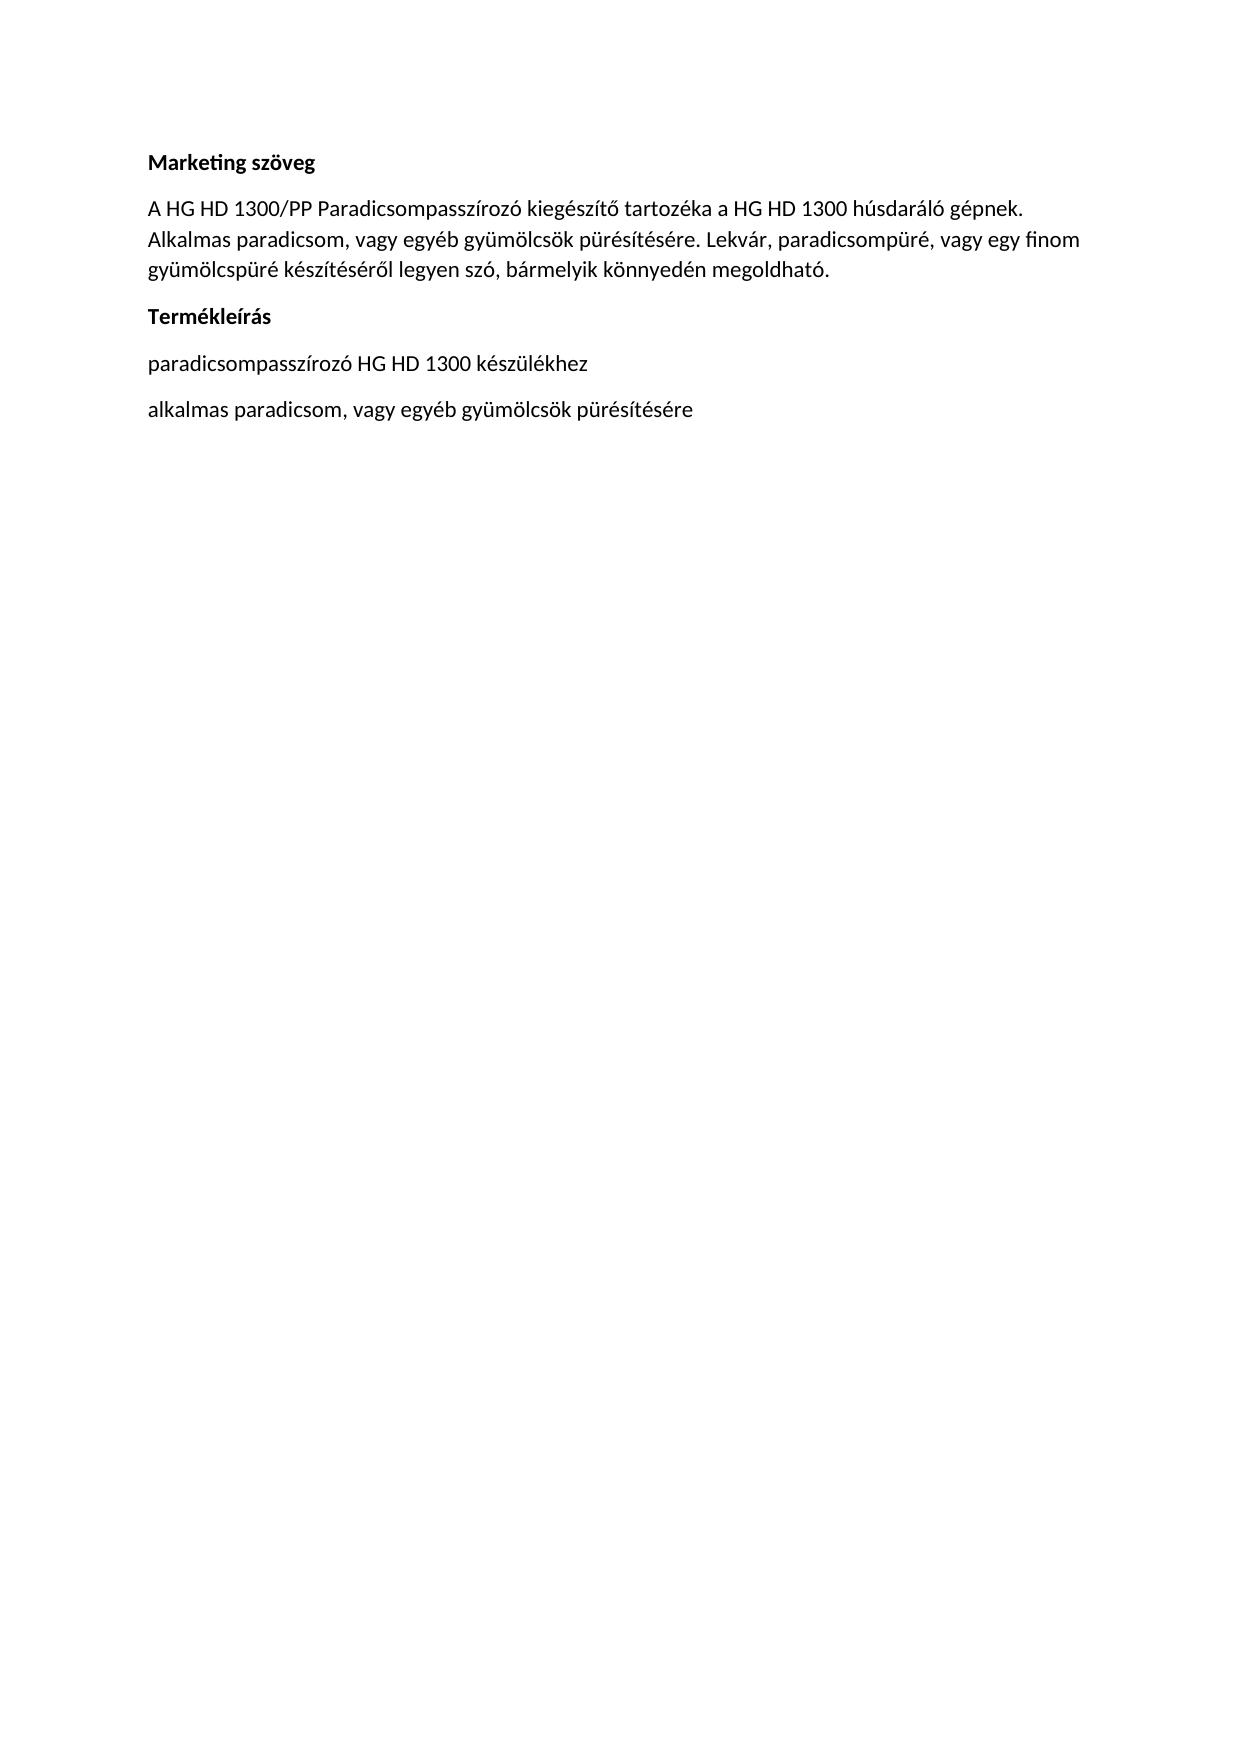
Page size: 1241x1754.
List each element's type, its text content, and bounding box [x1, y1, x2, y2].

text alkalmas paradicsom, vagy egyéb gyümölcsök pürésítésére [148, 396, 1093, 423]
text Marketing szöveg [148, 148, 1093, 176]
text Termékleírás [148, 302, 1093, 330]
text A HG HD 1300/PP Paradicsompasszírozó kiegészítő tartozéka a HG HD 1300 húsdaráló gépnek. Alkalmas paradicsom, vagy egyéb gyümölcsök pürésítésére. Lekvár, paradicsompüré, vagy egy finom gyümölcspüré készítéséről legyen szó, bármelyik könnyedén megoldható. [148, 194, 1093, 283]
text paradicsompasszírozó HG HD 1300 készülékhez [148, 349, 1093, 377]
